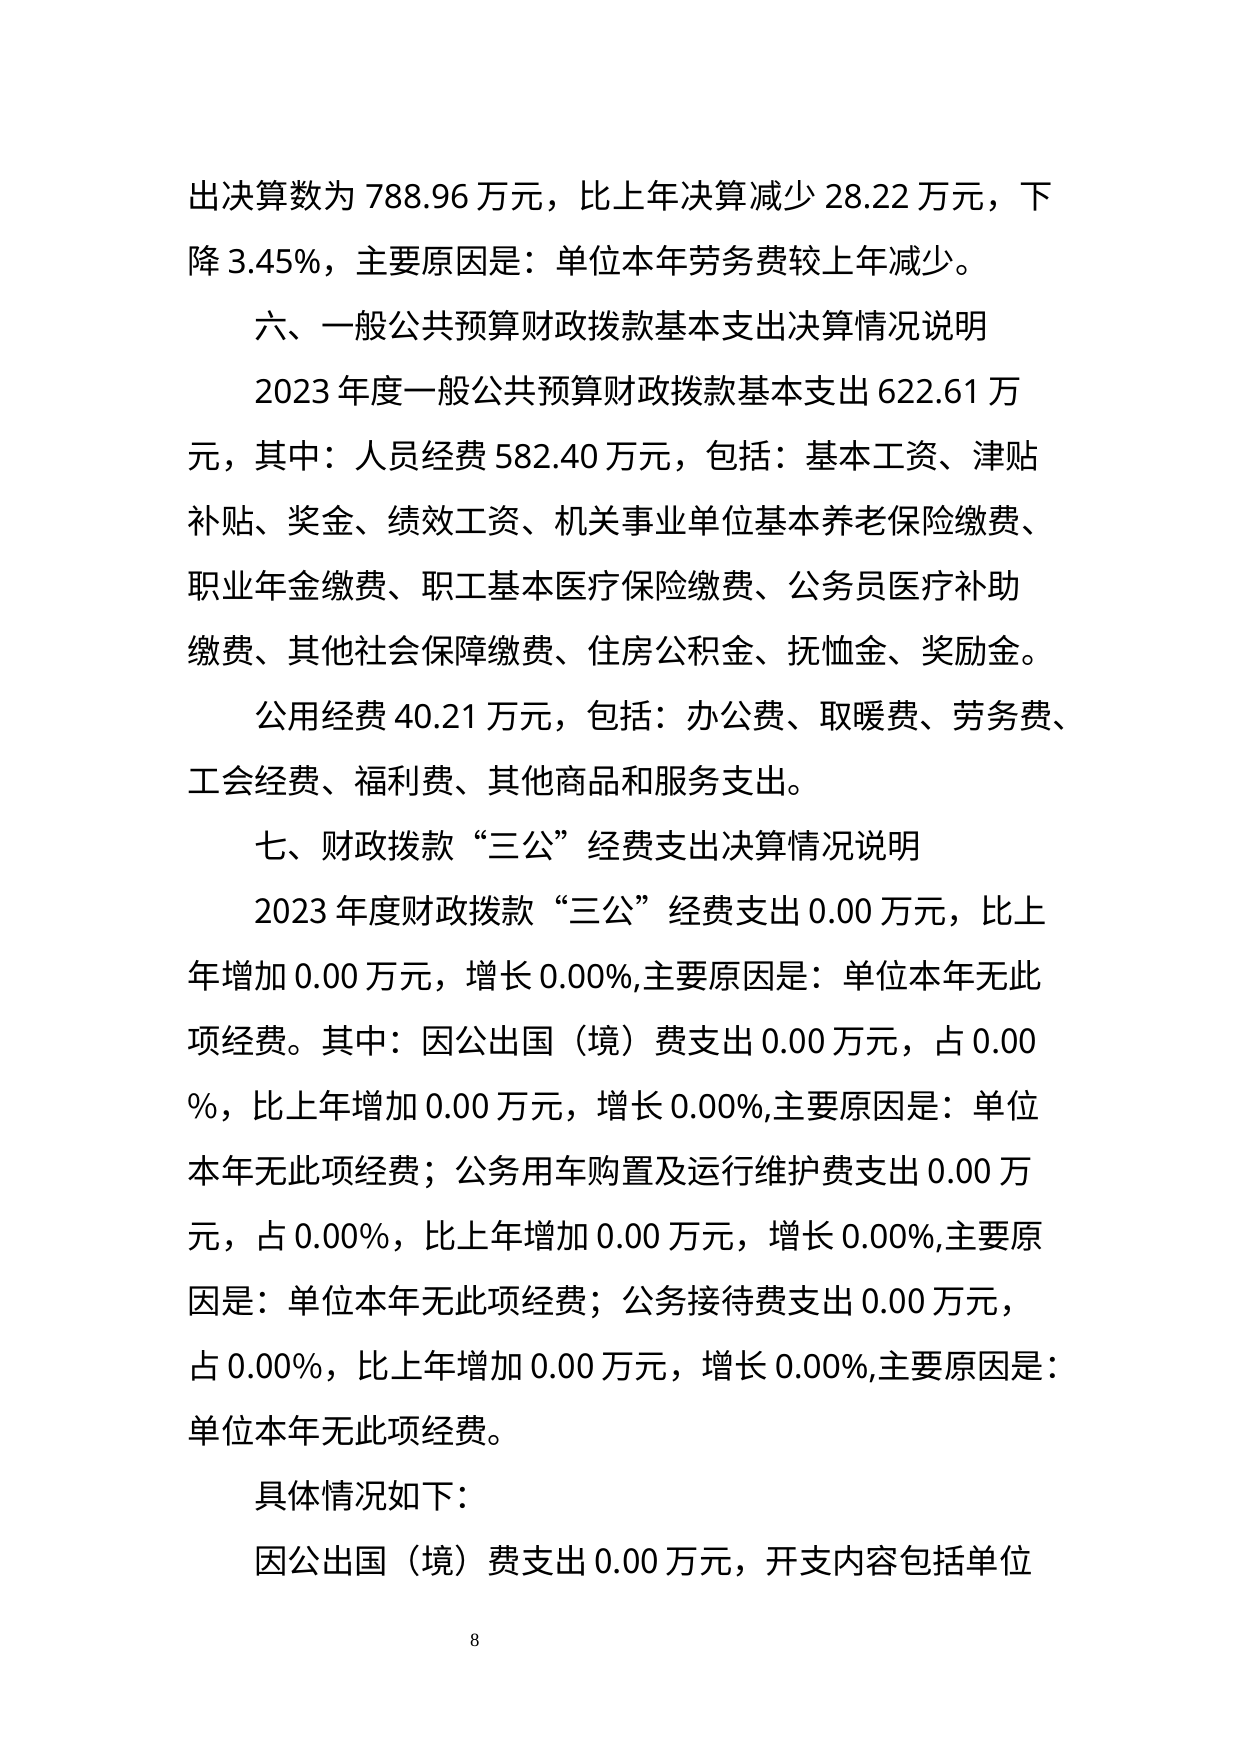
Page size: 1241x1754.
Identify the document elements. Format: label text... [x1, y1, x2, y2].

text 七、财政拨款“三公”经费支出决算情况说明 [187, 812, 1053, 877]
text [187, 1527, 1053, 1592]
text 2023年度一般公共预算财政拨款基本支出622.61万元，其中：人员经费582.40万元，包括：基本工资、津贴补贴、奖金、绩效工资、机关事业单位基本养老保险缴费、职业年金缴费、职工基本医疗保险缴费、公务员医疗补助缴费、其他社会保障缴费、住房公积金、抚恤金、奖励金。 [187, 357, 1053, 682]
text 公用经费40.21万元，包括：办公费、取暖费、劳务费、工会经费、福利费、其他商品和服务支出。 [187, 682, 1053, 812]
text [187, 162, 1053, 292]
text 六、一般公共预算财政拨款基本支出决算情况说明 [187, 292, 1053, 357]
text 2023年度财政拨款“三公”经费支出0.00万元，比上年增加0.00万元，增长0.00%,主要原因是：单位本年无此项经费。其中：因公出国（境）费支出0.00万元，占0.00%，比上年增加0.00万元，增长0.00%,主要原因是：单位本年无此项经费；公务用车购置及运行维护费支出0.00万元，占0.00%，比上年增加0.00万元，增长0.00%,主要原因是：单位本年无此项经费；公务接待费支出0.00万元，占0.00%，比上年增加0.00万元，增长0.00%,主要原因是：单位本年无此项经费。 [187, 877, 1053, 1462]
text 具体情况如下： [187, 1462, 1053, 1527]
